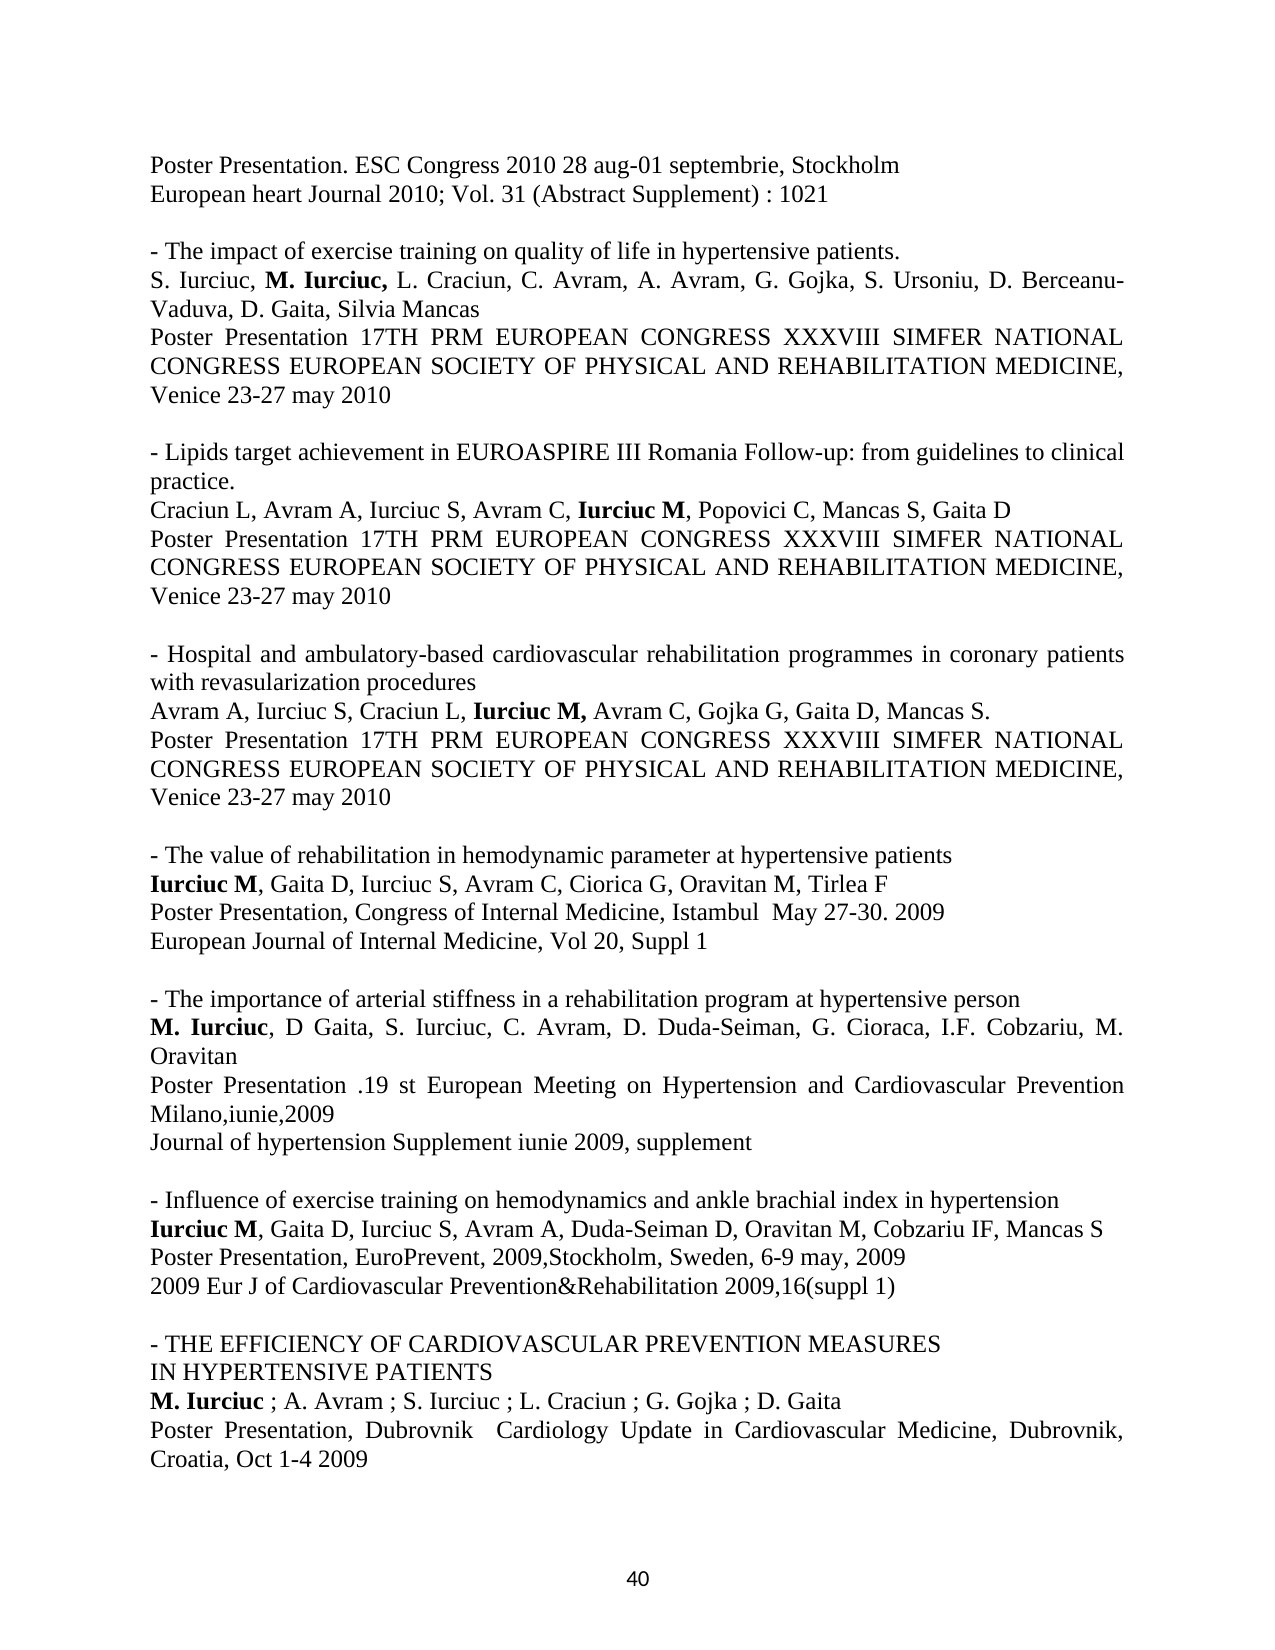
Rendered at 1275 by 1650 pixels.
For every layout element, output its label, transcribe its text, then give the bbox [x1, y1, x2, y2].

text M. Iurciuc ; A. Avram ; S. Iurciuc ; L. Craciun ; G. Gojka ; D. Gaita [150, 1386, 1125, 1415]
text - The impact of exercise training on quality of life in hypertensive patients. [150, 236, 1125, 265]
text M. Iurciuc, D Gaita, S. Iurciuc, C. Avram, D. Duda-Seiman, G. Cioraca, I.F. Cobzariu, M. Oravitan [150, 1012, 1125, 1070]
text - Hospital and ambulatory-based cardiovascular rehabilitation programmes in coronary patients with revasularization procedures [150, 639, 1125, 696]
text Iurciuc M, Gaita D, Iurciuc S, Avram C, Ciorica G, Oravitan M, Tirlea F [150, 869, 1125, 897]
text European heart Journal 2010; Vol. 31 (Abstract Supplement) : 1021 [150, 179, 1125, 207]
text Craciun L, Avram A, Iurciuc S, Avram C, Iurciuc M, Popovici C, Mancas S, Gaita D [150, 495, 1125, 524]
text Avram A, Iurciuc S, Craciun L, Iurciuc M, Avram C, Gojka G, Gaita D, Mancas S. [150, 696, 1125, 725]
text 2009 Eur J of Cardiovascular Prevention&Rehabilitation 2009,16(suppl 1) [150, 1271, 1125, 1300]
text Poster Presentation, Congress of Internal Medicine, Istambul May 27-30. 2009 [150, 897, 1125, 926]
text Poster Presentation 17TH PRM EUROPEAN CONGRESS XXXVIII SIMFER NATIONAL CONGRESS EUROPEAN SOCIETY OF PHYSICAL AND REHABILITATION MEDICINE, Venice 23-27 may 2010 [150, 524, 1125, 610]
text Poster Presentation .19 st European Meeting on Hypertension and Cardiovascular Prevention Milano,iunie,2009 [150, 1070, 1125, 1127]
text IN HYPERTENSIVE PATIENTS [150, 1357, 1125, 1386]
text - Lipids target achievement in EUROASPIRE III Romania Follow-up: from guidelines to clinical practice. [150, 437, 1125, 495]
text Journal of hypertension Supplement iunie 2009, supplement [150, 1127, 1125, 1156]
text S. Iurciuc, M. Iurciuc, L. Craciun, C. Avram, A. Avram, G. Gojka, S. Ursoniu, D. Berceanu-Vaduva, D. Gaita, Silvia Mancas [150, 265, 1125, 322]
text European Journal of Internal Medicine, Vol 20, Suppl 1 [150, 926, 1125, 955]
text Poster Presentation 17TH PRM EUROPEAN CONGRESS XXXVIII SIMFER NATIONAL CONGRESS EUROPEAN SOCIETY OF PHYSICAL AND REHABILITATION MEDICINE, Venice 23-27 may 2010 [150, 322, 1125, 409]
text - The value of rehabilitation in hemodynamic parameter at hypertensive patients [150, 840, 1125, 869]
text - THE EFFICIENCY OF CARDIOVASCULAR PREVENTION MEASURES [150, 1329, 1125, 1357]
text Poster Presentation 17TH PRM EUROPEAN CONGRESS XXXVIII SIMFER NATIONAL CONGRESS EUROPEAN SOCIETY OF PHYSICAL AND REHABILITATION MEDICINE, Venice 23-27 may 2010 [150, 725, 1125, 811]
text - Influence of exercise training on hemodynamics and ankle brachial index in hypertension [150, 1185, 1125, 1214]
text Iurciuc M, Gaita D, Iurciuc S, Avram A, Duda-Seiman D, Oravitan M, Cobzariu IF, Mancas S [150, 1214, 1125, 1242]
text Poster Presentation. ESC Congress 2010 28 aug-01 septembrie, Stockholm [150, 150, 1125, 179]
text Poster Presentation, Dubrovnik Cardiology Update in Cardiovascular Medicine, Dubrovnik, Croatia, Oct 1-4 2009 [150, 1415, 1125, 1472]
text Poster Presentation, EuroPrevent, 2009,, 6-9 may, 2009 [150, 1242, 1125, 1271]
text - The importance of arterial stiffness in a rehabilitation program at hypertensive person [150, 984, 1125, 1012]
